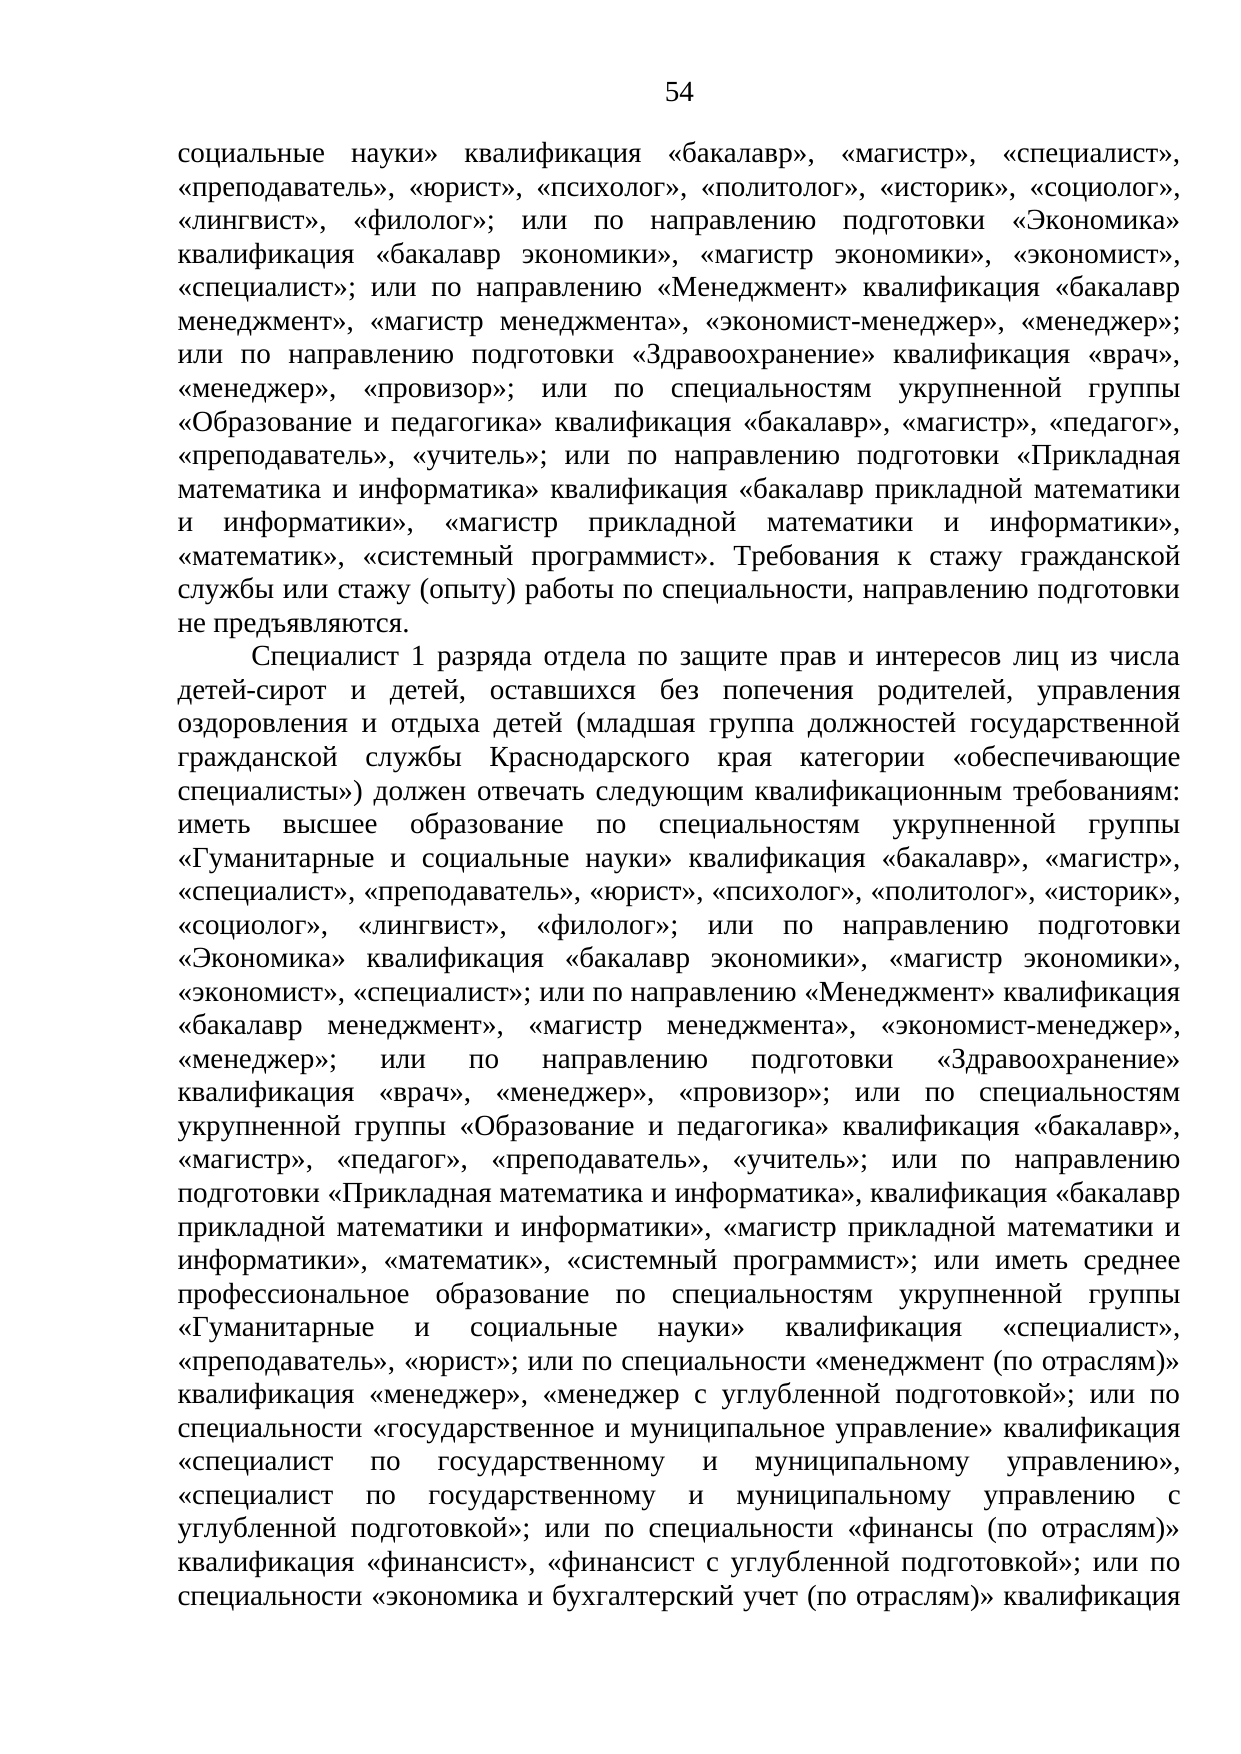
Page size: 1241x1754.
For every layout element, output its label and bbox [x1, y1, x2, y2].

text [177, 135, 1181, 638]
text [177, 638, 1181, 1611]
